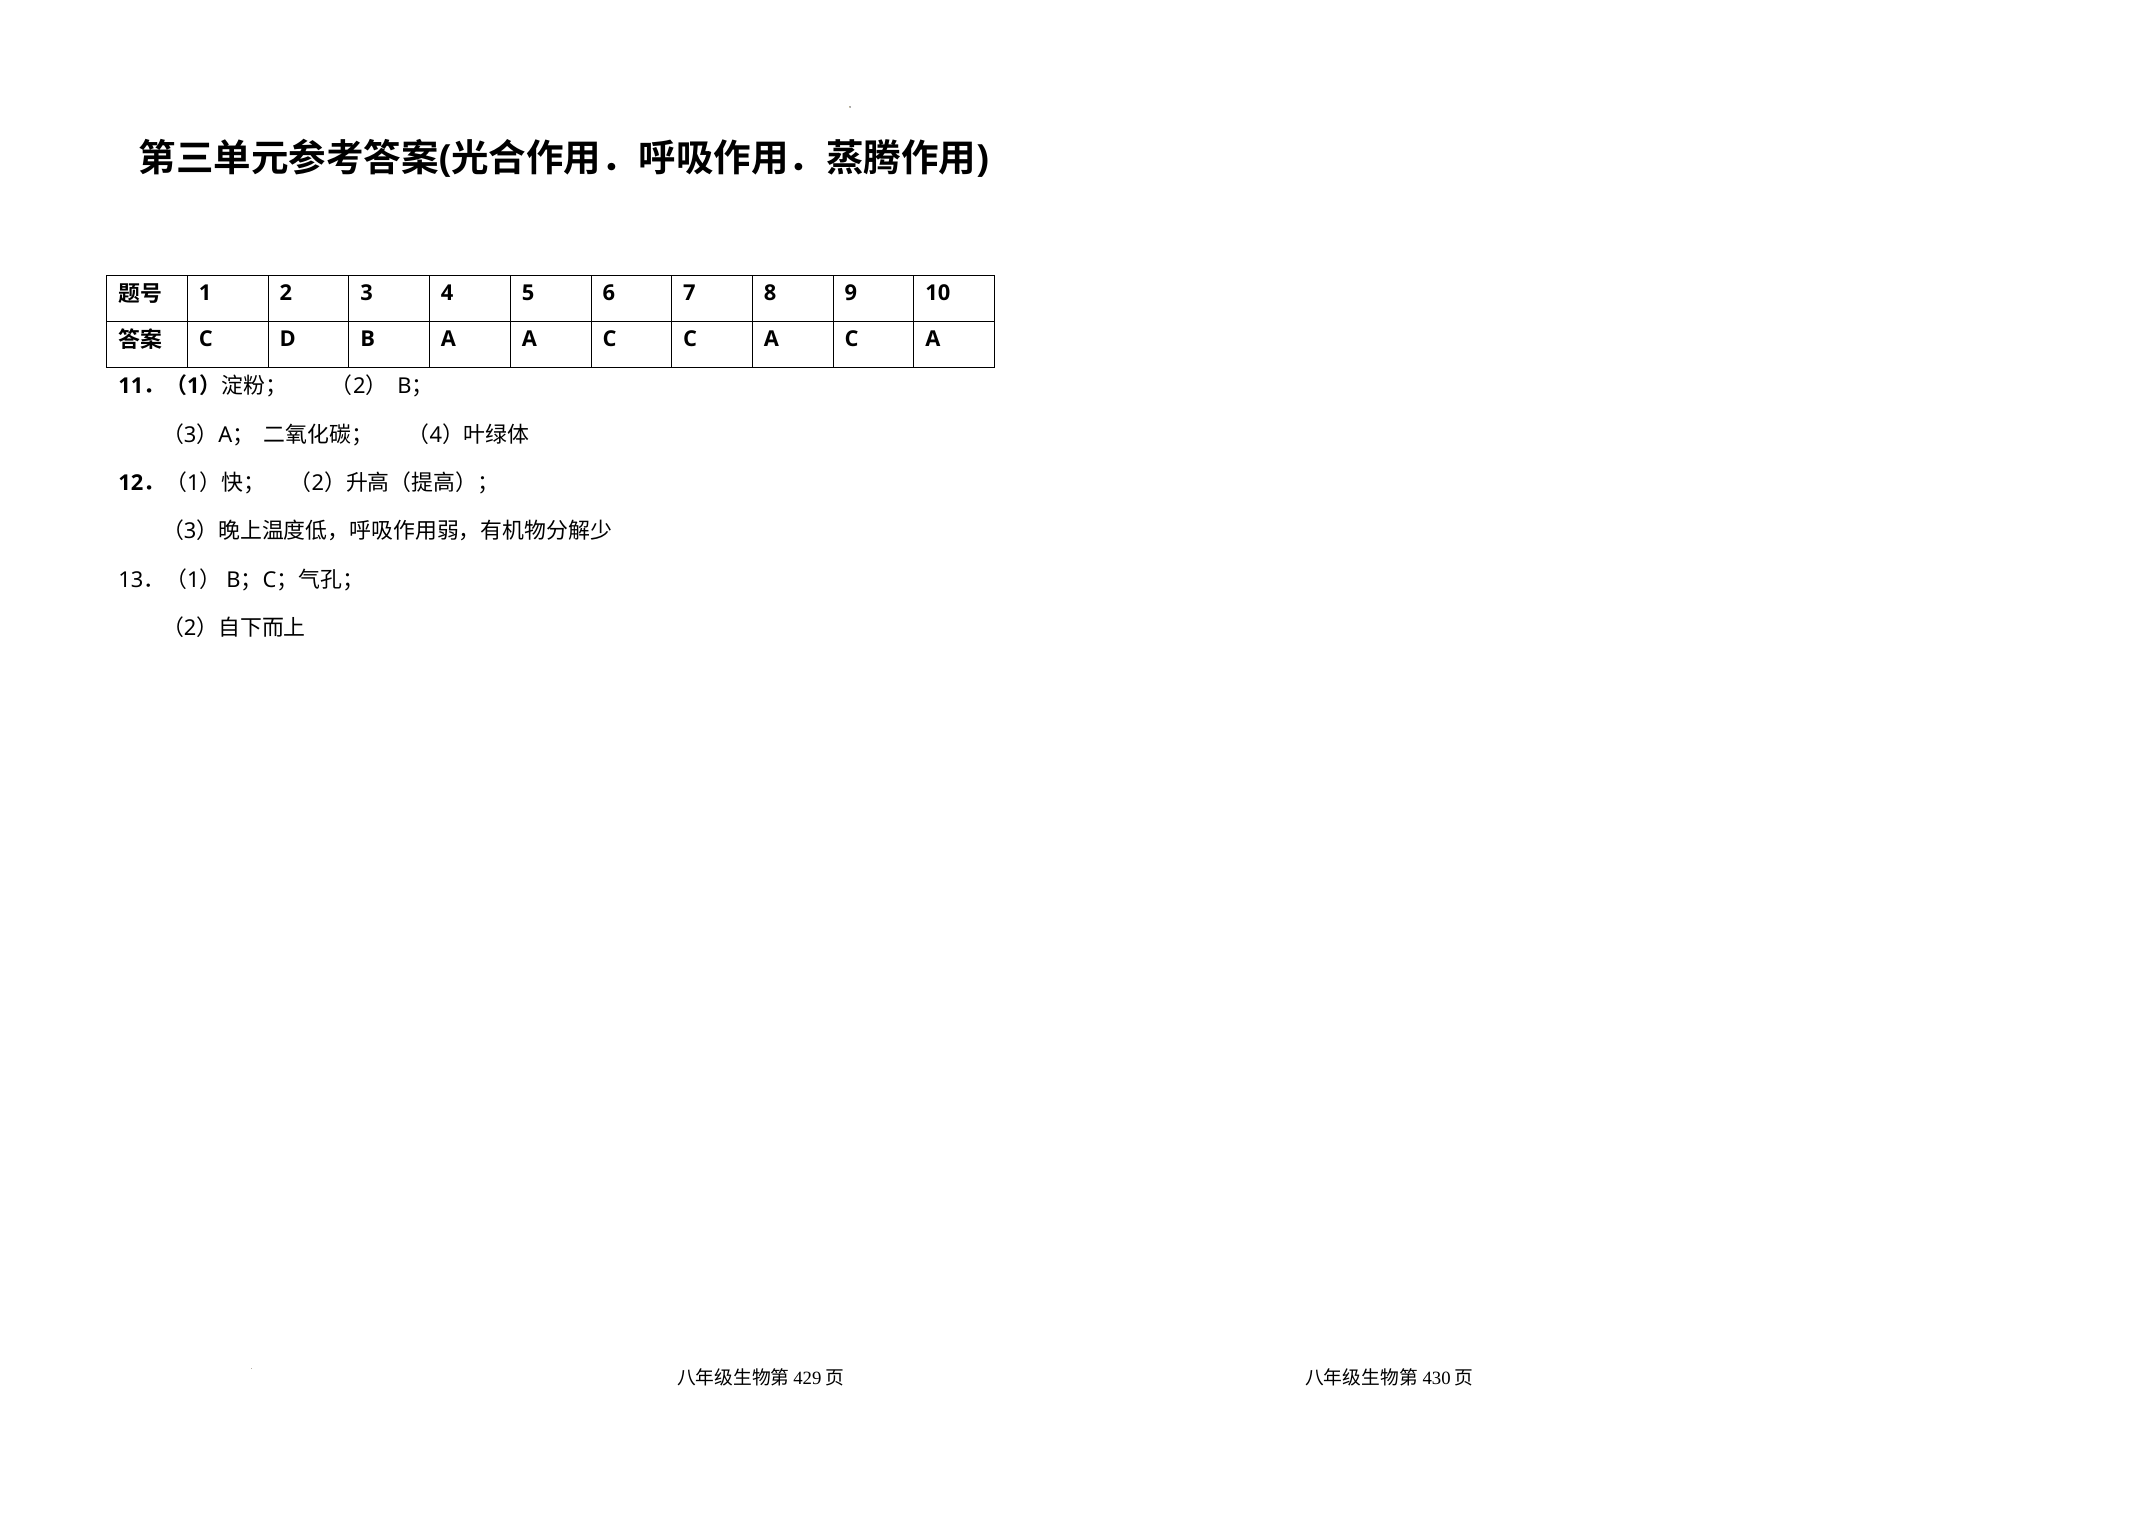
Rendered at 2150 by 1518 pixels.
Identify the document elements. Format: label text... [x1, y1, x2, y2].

table_header 7 [672, 276, 752, 321]
table_cell C [188, 322, 268, 367]
text （3）A； 二氧化碳； （4）叶绿体 [118, 416, 1009, 449]
text （2）自下而上 [118, 610, 1009, 642]
table_cell C [834, 322, 913, 367]
table_header 1 [188, 276, 268, 321]
table_cell C [672, 322, 752, 367]
table_header 2 [269, 276, 348, 321]
table_header 4 [430, 276, 510, 321]
table_cell C [592, 322, 671, 367]
table_cell D [269, 322, 348, 367]
text （3）晚上温度低，呼吸作用弱，有机物分解少 [118, 513, 1009, 546]
table_header 题号 [107, 276, 187, 321]
table_cell B [349, 322, 429, 367]
text 13．（1） B；C；气孔； [118, 561, 1009, 594]
table_header 8 [753, 276, 833, 321]
table_header 3 [349, 276, 429, 321]
text 11．（1）淀粉； （2） B； [118, 368, 1009, 401]
table_cell A [511, 322, 591, 367]
table_cell A [753, 322, 833, 367]
text 12．（1）快； （2）升高（提高）； [118, 465, 1009, 497]
table_header 10 [914, 276, 994, 321]
table_header 5 [511, 276, 591, 321]
text 第三单元参考答案(光合作用．呼吸作用．蒸腾作用) [118, 123, 1009, 188]
table_header 9 [834, 276, 913, 321]
table_cell 答案 [107, 322, 187, 367]
table_cell A [914, 322, 994, 367]
table_header 6 [592, 276, 671, 321]
table_cell A [430, 322, 510, 367]
